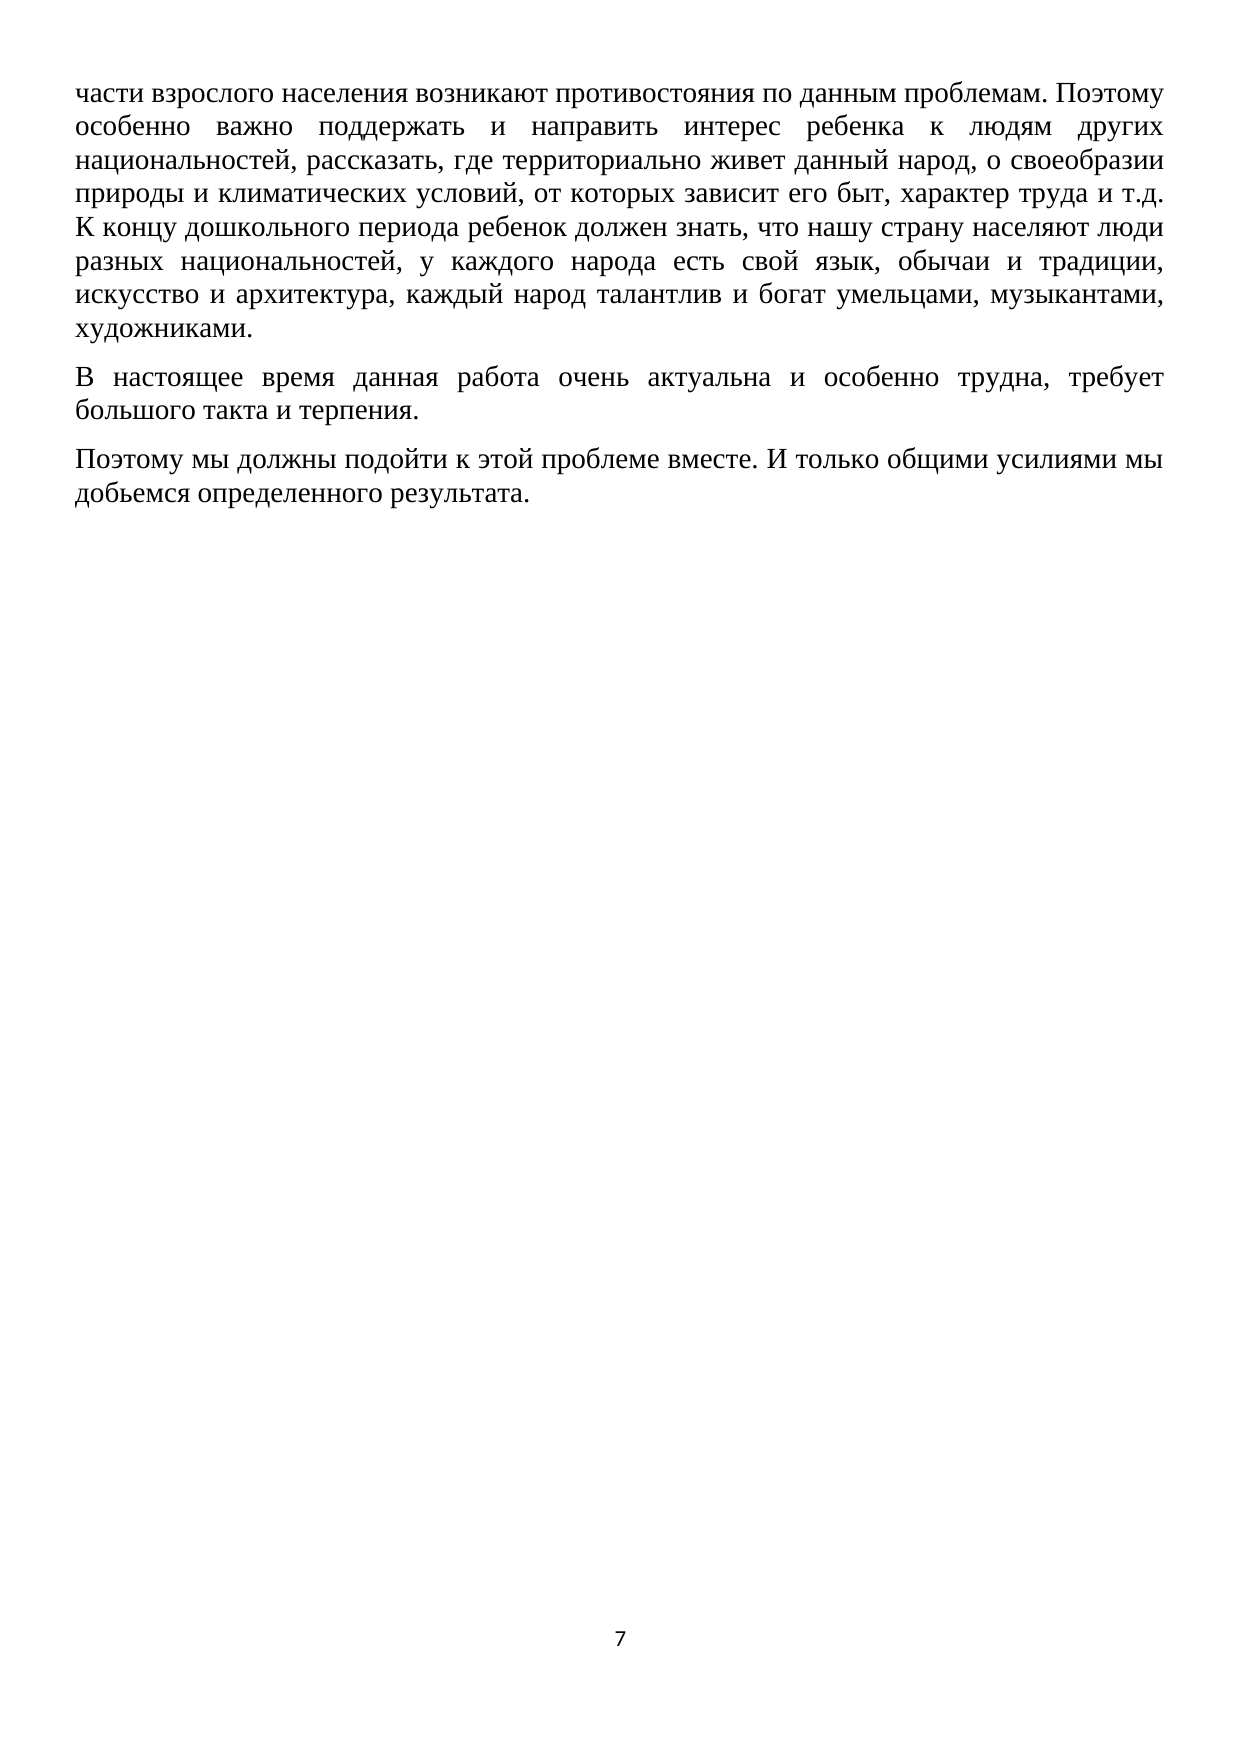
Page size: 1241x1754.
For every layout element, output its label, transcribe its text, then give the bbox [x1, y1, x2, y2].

text В настоящее время данная работа очень актуальна и особенно трудна, требует большого такта и терпения. [75, 359, 1165, 426]
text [75, 75, 1165, 343]
text Поэтому мы должны подойти к этой проблеме вместе. И только общими усилиями мы добьемся определенного результата. [75, 442, 1165, 509]
